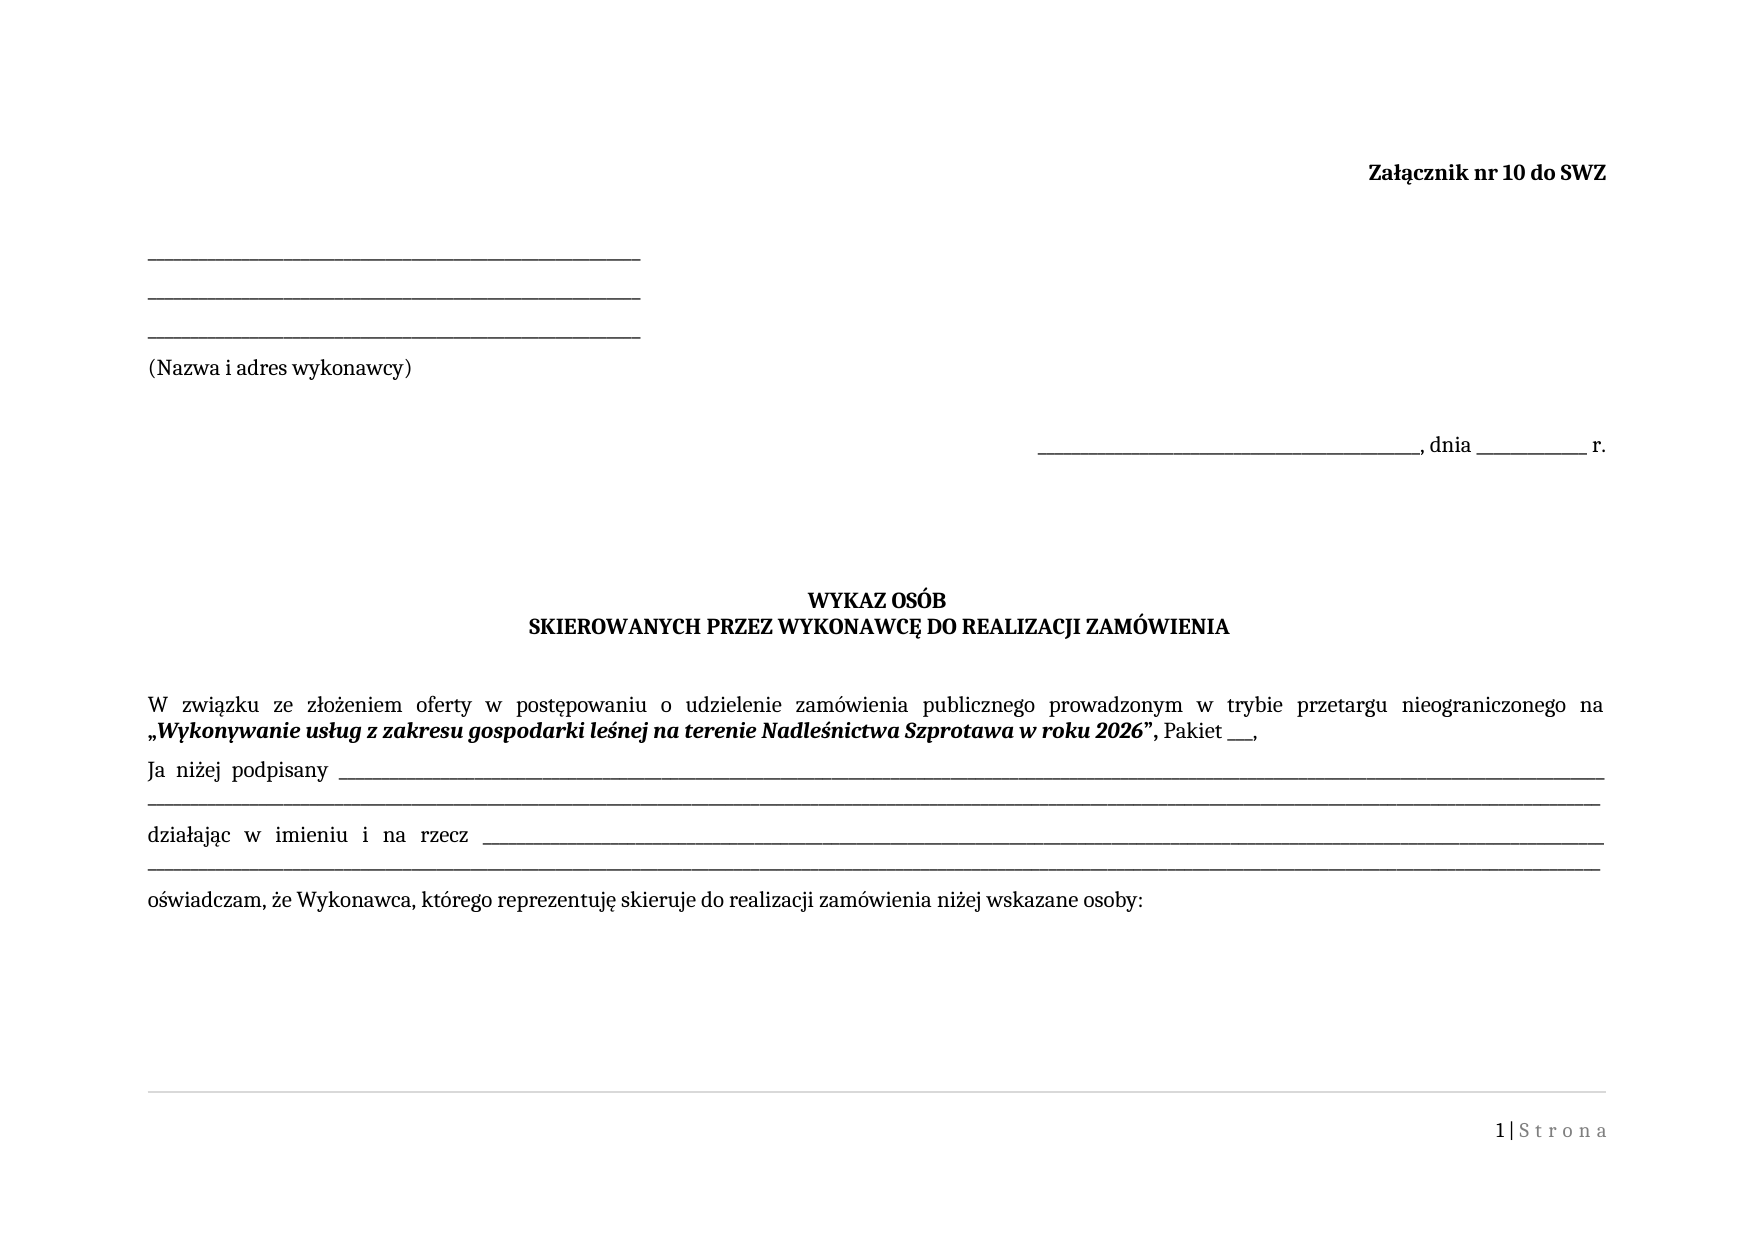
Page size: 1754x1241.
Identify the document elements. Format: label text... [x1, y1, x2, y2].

text (Nazwa i adres wykonawcy) [148, 354, 1606, 381]
text działając w imieniu i na rzecz ____________________________________________________________________________________________________________________________________ ___________________________________________________________________________________________________________________________________________________________________________ [148, 822, 1606, 875]
text __________________________________________________________ [148, 238, 1606, 264]
text Załącznik nr 10 do SWZ [148, 160, 1606, 186]
text W związku ze złożeniem oferty w postępowaniu o udzielenie zamówienia publicznego prowadzonym w trybie przetargu nieograniczonego na „Wykonywanie usług z zakresu gospodarki leśnej na terenie Nadleśnictwa Szprotawa w roku 2026”, Pakiet ___, [148, 692, 1606, 744]
text Ja niżej podpisany _____________________________________________________________________________________________________________________________________________________ ___________________________________________________________________________________________________________________________________________________________________________ [148, 757, 1606, 809]
text __________________________________________________________ [148, 316, 1606, 342]
text WYKAZ OSÓB SKIEROWANYCH PRZEZ WYKONAWCĘ DO REALIZACJI ZAMÓWIENIA [148, 587, 1606, 640]
text oświadczam, że Wykonawca, którego reprezentuję skieruje do realizacji zamówienia niżej wskazane osoby: [148, 887, 1606, 913]
text __________________________________________________________ [148, 277, 1606, 303]
text _____________________________________________, dnia _____________ r. [148, 432, 1606, 458]
